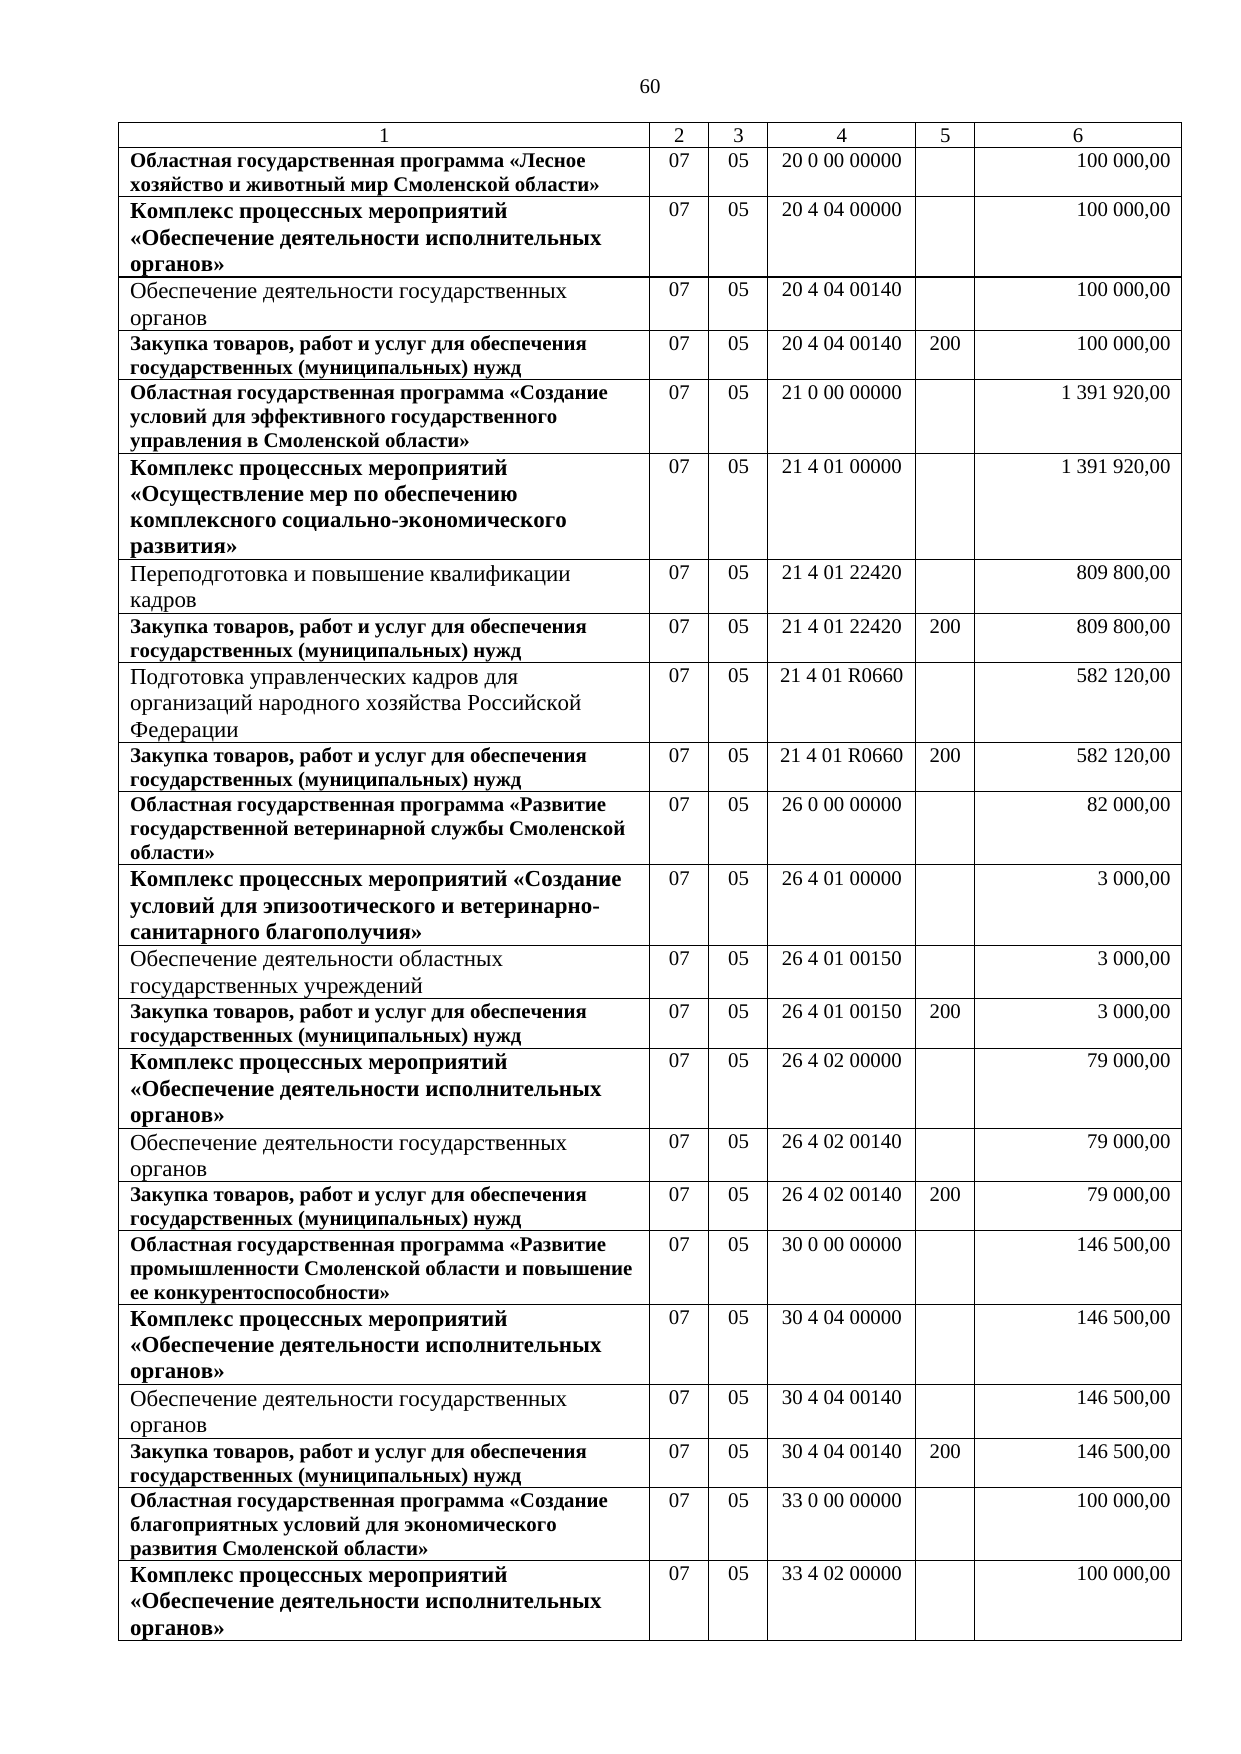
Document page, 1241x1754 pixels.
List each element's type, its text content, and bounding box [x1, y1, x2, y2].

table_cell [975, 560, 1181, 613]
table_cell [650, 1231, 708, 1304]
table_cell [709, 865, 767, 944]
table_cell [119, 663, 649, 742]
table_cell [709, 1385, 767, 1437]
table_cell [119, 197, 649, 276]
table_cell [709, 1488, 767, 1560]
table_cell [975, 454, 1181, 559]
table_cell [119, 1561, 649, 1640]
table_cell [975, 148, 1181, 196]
table_header 3 [709, 123, 767, 147]
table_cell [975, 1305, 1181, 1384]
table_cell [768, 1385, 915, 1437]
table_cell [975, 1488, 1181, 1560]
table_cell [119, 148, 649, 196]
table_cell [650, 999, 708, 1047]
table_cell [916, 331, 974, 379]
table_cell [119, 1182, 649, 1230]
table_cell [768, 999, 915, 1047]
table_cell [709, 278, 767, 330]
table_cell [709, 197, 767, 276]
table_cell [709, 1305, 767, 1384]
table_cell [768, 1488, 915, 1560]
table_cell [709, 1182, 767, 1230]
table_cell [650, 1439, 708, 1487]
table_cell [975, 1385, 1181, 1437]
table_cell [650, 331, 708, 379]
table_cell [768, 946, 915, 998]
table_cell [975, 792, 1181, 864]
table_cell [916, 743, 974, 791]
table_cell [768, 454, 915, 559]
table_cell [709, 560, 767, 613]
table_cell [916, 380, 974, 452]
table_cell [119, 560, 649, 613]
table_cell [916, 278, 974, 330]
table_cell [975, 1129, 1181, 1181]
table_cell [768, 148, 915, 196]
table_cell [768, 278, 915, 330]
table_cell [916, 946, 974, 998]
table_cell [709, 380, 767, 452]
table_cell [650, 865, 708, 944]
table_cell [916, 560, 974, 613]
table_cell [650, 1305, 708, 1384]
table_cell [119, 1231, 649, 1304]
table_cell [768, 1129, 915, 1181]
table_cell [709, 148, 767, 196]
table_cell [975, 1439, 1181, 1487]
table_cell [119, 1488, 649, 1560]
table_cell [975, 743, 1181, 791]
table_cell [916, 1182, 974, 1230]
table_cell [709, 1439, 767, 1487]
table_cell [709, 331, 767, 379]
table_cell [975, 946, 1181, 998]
table_header 2 [650, 123, 708, 147]
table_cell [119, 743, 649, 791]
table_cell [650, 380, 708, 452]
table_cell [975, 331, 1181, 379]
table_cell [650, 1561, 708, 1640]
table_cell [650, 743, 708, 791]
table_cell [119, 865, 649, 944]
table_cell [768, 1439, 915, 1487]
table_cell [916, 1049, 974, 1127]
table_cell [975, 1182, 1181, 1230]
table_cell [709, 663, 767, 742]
table_header 6 [975, 123, 1181, 147]
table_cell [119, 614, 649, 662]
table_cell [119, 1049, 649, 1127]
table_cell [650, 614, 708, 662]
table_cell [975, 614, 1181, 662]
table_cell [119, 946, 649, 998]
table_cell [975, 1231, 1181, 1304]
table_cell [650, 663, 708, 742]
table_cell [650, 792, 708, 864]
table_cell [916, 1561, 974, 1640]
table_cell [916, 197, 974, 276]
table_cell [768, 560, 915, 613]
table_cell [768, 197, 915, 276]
table_header 4 [768, 123, 915, 147]
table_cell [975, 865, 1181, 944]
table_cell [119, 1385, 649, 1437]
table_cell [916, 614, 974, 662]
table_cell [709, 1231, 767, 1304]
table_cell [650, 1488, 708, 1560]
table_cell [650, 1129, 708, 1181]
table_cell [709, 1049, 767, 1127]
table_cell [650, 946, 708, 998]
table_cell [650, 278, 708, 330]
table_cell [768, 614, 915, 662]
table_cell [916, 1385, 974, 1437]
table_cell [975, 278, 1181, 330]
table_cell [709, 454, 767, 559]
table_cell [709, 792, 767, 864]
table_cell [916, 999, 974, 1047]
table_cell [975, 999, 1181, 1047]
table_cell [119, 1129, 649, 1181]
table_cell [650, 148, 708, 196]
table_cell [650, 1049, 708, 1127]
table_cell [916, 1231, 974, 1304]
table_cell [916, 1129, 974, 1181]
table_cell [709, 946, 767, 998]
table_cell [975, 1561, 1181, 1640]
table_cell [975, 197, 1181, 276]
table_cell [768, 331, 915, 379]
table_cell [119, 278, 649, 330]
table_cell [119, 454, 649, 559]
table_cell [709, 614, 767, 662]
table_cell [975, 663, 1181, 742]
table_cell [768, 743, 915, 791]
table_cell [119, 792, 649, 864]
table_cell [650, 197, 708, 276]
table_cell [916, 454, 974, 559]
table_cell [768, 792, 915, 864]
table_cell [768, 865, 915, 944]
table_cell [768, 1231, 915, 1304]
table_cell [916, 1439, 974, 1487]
table_header 1 [119, 123, 649, 147]
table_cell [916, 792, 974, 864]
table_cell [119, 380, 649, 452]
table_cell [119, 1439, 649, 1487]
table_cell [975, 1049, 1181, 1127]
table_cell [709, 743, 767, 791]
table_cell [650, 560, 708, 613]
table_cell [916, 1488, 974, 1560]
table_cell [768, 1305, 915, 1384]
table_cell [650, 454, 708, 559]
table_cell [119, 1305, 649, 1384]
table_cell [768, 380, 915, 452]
table_header 5 [916, 123, 974, 147]
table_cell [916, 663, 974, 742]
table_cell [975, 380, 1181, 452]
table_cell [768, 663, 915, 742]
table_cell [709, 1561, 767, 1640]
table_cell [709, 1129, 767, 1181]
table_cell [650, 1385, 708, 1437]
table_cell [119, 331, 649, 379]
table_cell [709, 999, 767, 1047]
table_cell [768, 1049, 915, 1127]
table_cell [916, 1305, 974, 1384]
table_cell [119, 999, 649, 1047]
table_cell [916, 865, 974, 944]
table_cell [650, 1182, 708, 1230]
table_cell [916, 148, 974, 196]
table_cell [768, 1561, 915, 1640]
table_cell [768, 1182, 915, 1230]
